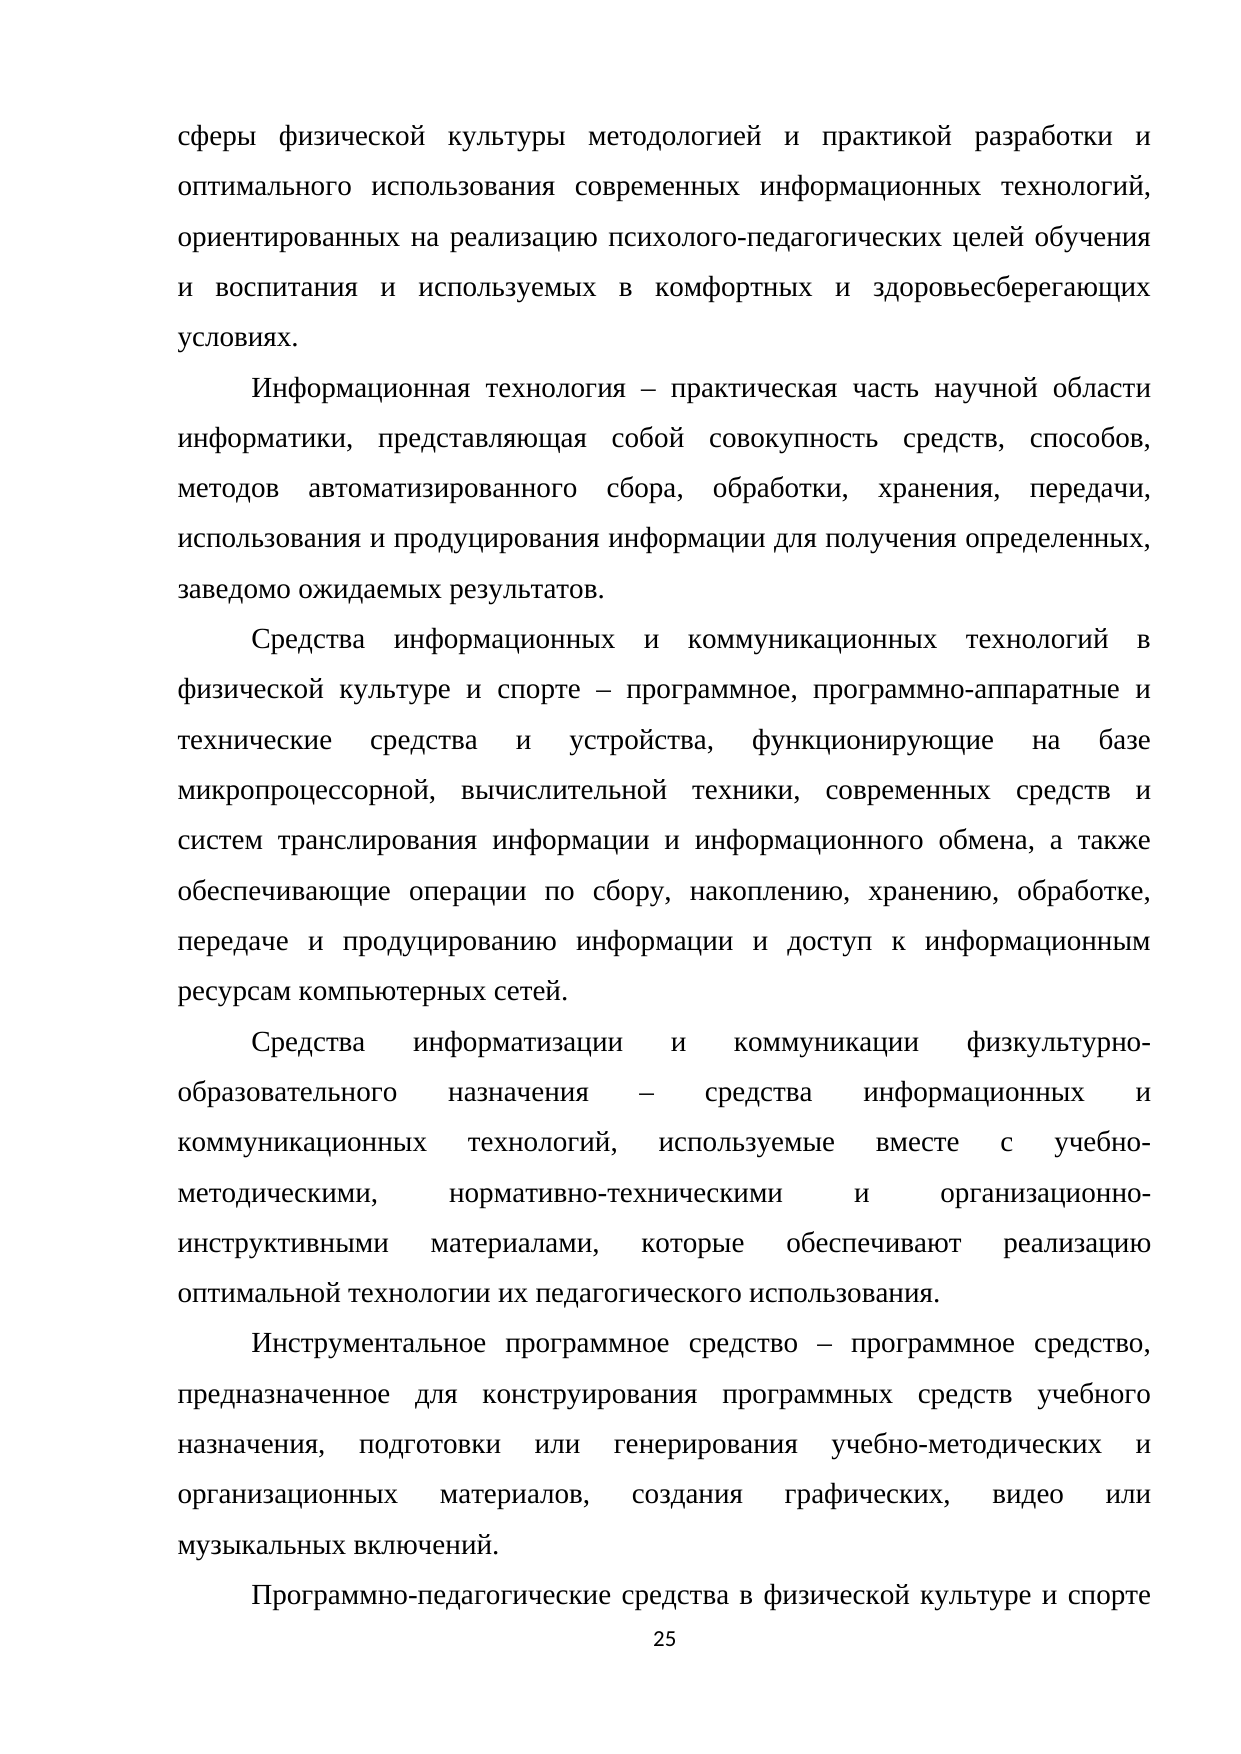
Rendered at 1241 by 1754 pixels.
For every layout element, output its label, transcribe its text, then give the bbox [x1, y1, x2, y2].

text Инструментальное программное средство – программное средство, предназначенное для конструирования программных средств учебного назначения, подготовки или генерирования учебно-методических и организационных материалов, создания графических, видео или музыкальных включений. [177, 1326, 1152, 1560]
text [177, 1577, 1152, 1611]
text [177, 118, 1152, 353]
text Информационная технология – практическая часть научной области информатики, представляющая собой совокупность средств, способов, методов автоматизированного сбора, обработки, хранения, передачи, использования и продуцирования информации для получения определенных, заведомо ожидаемых результатов. [177, 370, 1152, 604]
text Средства информационных и коммуникационных технологий в физической культуре и спорте – программное, программно-аппаратные и технические средства и устройства, функционирующие на базе микропроцессорной, вычислительной техники, современных средств и систем транслирования информации и информационного обмена, а также обеспечивающие операции по сбору, накоплению, хранению, обработке, передаче и продуцированию информации и доступ к информационным ресурсам компьютерных сетей. [177, 621, 1152, 1007]
text Средства информатизации и коммуникации физкультурно-образовательного назначения – средства информационных и коммуникационных технологий, используемые вместе с учебно-методическими, нормативно-техническими и организационно-инструктивными материалами, которые обеспечивают реализацию оптимальной технологии их педагогического использования. [177, 1024, 1152, 1309]
